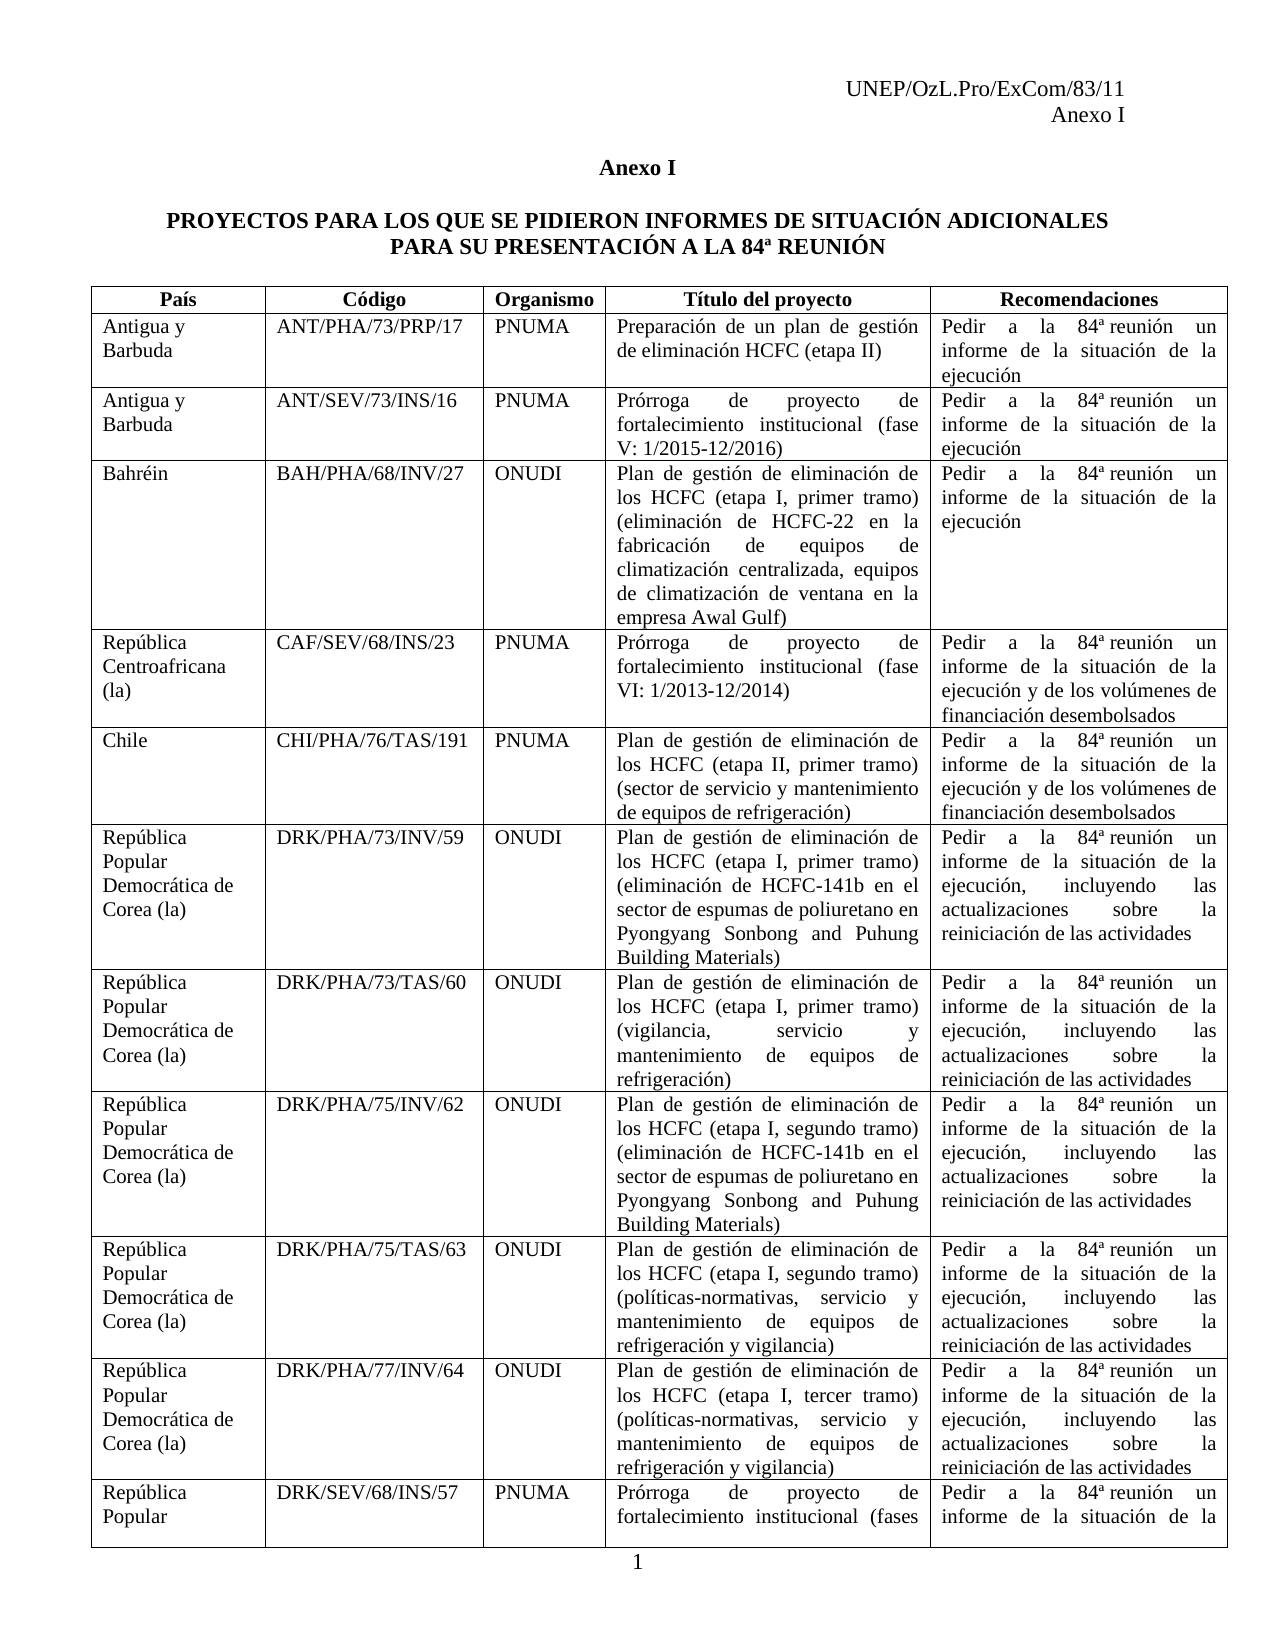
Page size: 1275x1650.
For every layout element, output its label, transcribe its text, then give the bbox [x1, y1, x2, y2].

table_cell PNUMA [484, 728, 605, 824]
table_cell ONUDI [484, 1092, 605, 1236]
table_cell Plan de gestión de eliminación de los HCFC (etapa I, primer tramo) (vigilancia, servicio y mantenimiento de equipos de refrigeración) [606, 970, 930, 1091]
table_cell Pedir a la 84ª reunión un informe de la situación de la ejecución [931, 314, 1227, 387]
table_cell Pedir a la 84ª reunión un informe de la situación de la ejecución y de los volúmenes de financiación desembolsados [931, 728, 1227, 824]
table_cell Pedir a la 84ª reunión un informe de la situación de la ejecución, incluyendo las actualizaciones sobre la reiniciación de las actividades [931, 825, 1227, 969]
table_cell DRK/PHA/73/TAS/60 [266, 970, 483, 1091]
table_cell Antigua y Barbuda [92, 388, 265, 460]
table_cell Plan de gestión de eliminación de los HCFC (etapa I, segundo tramo) (políticas-normativas, servicio y mantenimiento de equipos de refrigeración y vigilancia) [606, 1237, 930, 1357]
table_header Organismo [484, 287, 605, 313]
text PROYECTOS PARA LOS QUE SE PIDIERON INFORMES DE SITUACIÓN ADICIONALES PARA SU PRESENTACIÓN A LA 84ª REUNIÓN [150, 207, 1125, 259]
table_cell ANT/SEV/73/INS/16 [266, 388, 483, 460]
table_cell ONUDI [484, 970, 605, 1091]
table_cell Pedir a la 84ª reunión un informe de la situación de la ejecución, incluyendo las actualizaciones sobre la reiniciación de las actividades [931, 1359, 1227, 1479]
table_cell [606, 1480, 930, 1547]
table_cell Prórroga de proyecto de fortalecimiento institucional (fase V: 1/2015-12/2016) [606, 388, 930, 460]
text Anexo I [150, 154, 1125, 180]
table_cell Prórroga de proyecto de fortalecimiento institucional (fase VI: 1/2013-12/2014) [606, 630, 930, 727]
table_cell Bahréin [92, 461, 265, 629]
table_cell República Popular Democrática de Corea (la) [92, 825, 265, 969]
table_cell ONUDI [484, 825, 605, 969]
table_cell DRK/PHA/75/TAS/63 [266, 1237, 483, 1357]
table_cell Antigua y Barbuda [92, 314, 265, 387]
table_cell ONUDI [484, 1237, 605, 1357]
table_header País [92, 287, 265, 313]
table_cell Pedir a la 84ª reunión un informe de la situación de la ejecución, incluyendo las actualizaciones sobre la reiniciación de las actividades [931, 1092, 1227, 1236]
table_header Código [266, 287, 483, 313]
table_cell República Centroafricana (la) [92, 630, 265, 727]
table_cell Plan de gestión de eliminación de los HCFC (etapa II, primer tramo) (sector de servicio y mantenimiento de equipos de refrigeración) [606, 728, 930, 824]
table_cell República Popular Democrática de Corea (la) [92, 970, 265, 1091]
table_cell DRK/PHA/73/INV/59 [266, 825, 483, 969]
table_cell Pedir a la 84ª reunión un informe de la situación de la ejecución [931, 461, 1227, 629]
table_cell Pedir a la 84ª reunión un informe de la situación de la ejecución [931, 388, 1227, 460]
table_cell Preparación de un plan de gestión de eliminación HCFC (etapa II) [606, 314, 930, 387]
table_cell Plan de gestión de eliminación de los HCFC (etapa I, primer tramo) (eliminación de HCFC-141b en el sector de espumas de poliuretano en Pyongyang Sonbong and Puhung Building Materials) [606, 825, 930, 969]
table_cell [92, 1480, 265, 1547]
table_cell PNUMA [484, 1480, 605, 1547]
table_cell Pedir a la 84ª reunión un informe de la situación de la ejecución y de los volúmenes de financiación desembolsados [931, 630, 1227, 727]
table_cell Plan de gestión de eliminación de los HCFC (etapa I, tercer tramo) (políticas-normativas, servicio y mantenimiento de equipos de refrigeración y vigilancia) [606, 1359, 930, 1479]
table_cell Plan de gestión de eliminación de los HCFC (etapa I, segundo tramo) (eliminación de HCFC-141b en el sector de espumas de poliuretano en Pyongyang Sonbong and Puhung Building Materials) [606, 1092, 930, 1236]
table_cell PNUMA [484, 388, 605, 460]
table_header Recomendaciones [931, 287, 1227, 313]
table_cell BAH/PHA/68/INV/27 [266, 461, 483, 629]
table_cell PNUMA [484, 314, 605, 387]
table_cell República Popular Democrática de Corea (la) [92, 1092, 265, 1236]
table_header Título del proyecto [606, 287, 930, 313]
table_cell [931, 1480, 1227, 1547]
table_cell CAF/SEV/68/INS/23 [266, 630, 483, 727]
table_cell PNUMA [484, 630, 605, 727]
table_cell CHI/PHA/76/TAS/191 [266, 728, 483, 824]
table_cell República Popular Democrática de Corea (la) [92, 1359, 265, 1479]
table_cell ANT/PHA/73/PRP/17 [266, 314, 483, 387]
table_cell ONUDI [484, 461, 605, 629]
table_cell Pedir a la 84ª reunión un informe de la situación de la ejecución, incluyendo las actualizaciones sobre la reiniciación de las actividades [931, 1237, 1227, 1357]
table_cell DRK/PHA/77/INV/64 [266, 1359, 483, 1479]
table_cell DRK/PHA/75/INV/62 [266, 1092, 483, 1236]
table_cell Plan de gestión de eliminación de los HCFC (etapa I, primer tramo) (eliminación de HCFC-22 en la fabricación de equipos de climatización centralizada, equipos de climatización de ventana en la empresa Awal Gulf) [606, 461, 930, 629]
table_cell Chile [92, 728, 265, 824]
table_cell República Popular Democrática de Corea (la) [92, 1237, 265, 1357]
table_cell Pedir a la 84ª reunión un informe de la situación de la ejecución, incluyendo las actualizaciones sobre la reiniciación de las actividades [931, 970, 1227, 1091]
table_cell ONUDI [484, 1359, 605, 1479]
table_cell DRK/SEV/68/INS/57 [266, 1480, 483, 1547]
